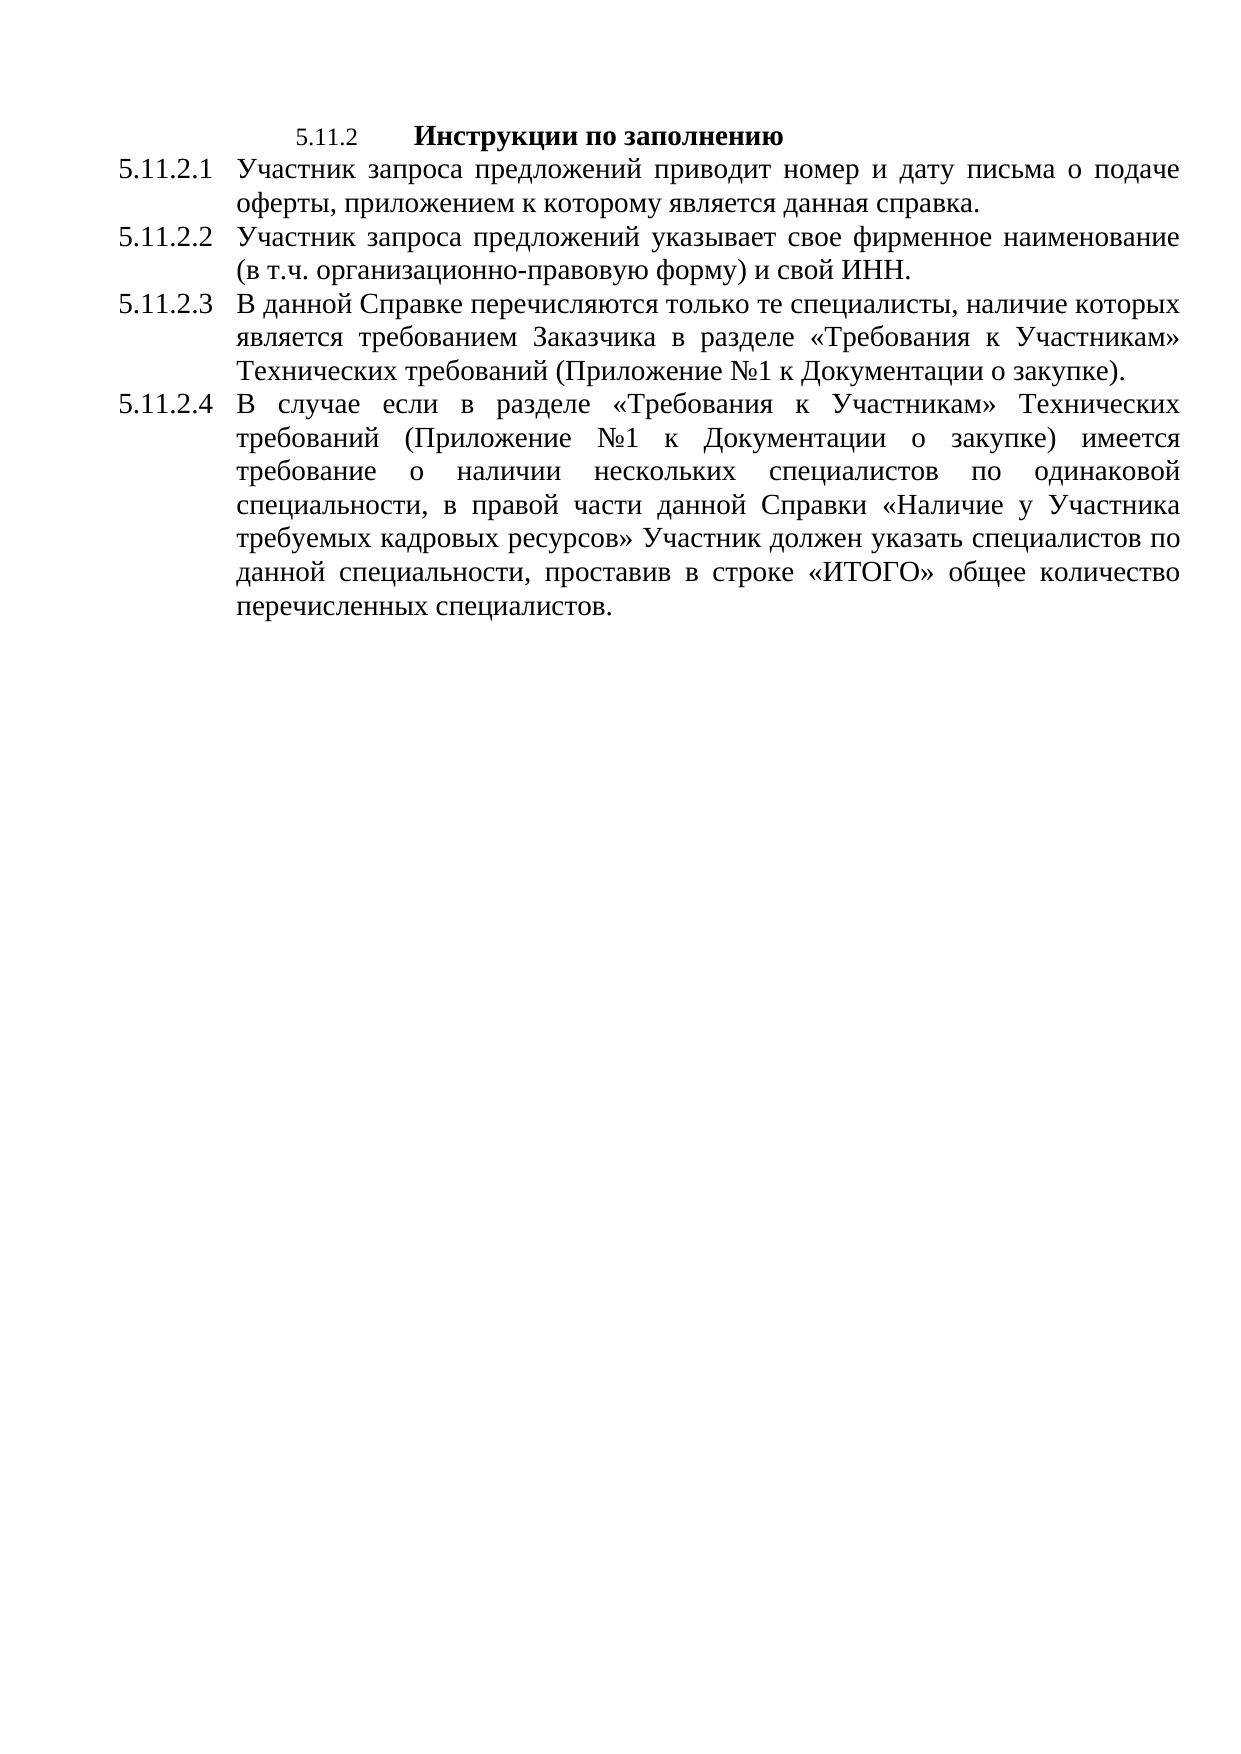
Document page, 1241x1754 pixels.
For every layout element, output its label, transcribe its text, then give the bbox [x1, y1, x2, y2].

text В случае если в разделе «Требования к Участникам» Технических требований (Приложение №1 к Документации о закупке) имеется требование о наличии нескольких специалистов по одинаковой специальности, в правой части данной Справки «Наличие у Участника требуемых кадровых ресурсов» Участник должен указать специалистов по данной специальности, проставив в строке «ИТОГО» общее количество перечисленных специалистов. [118, 386, 1181, 621]
text В данной Справке перечисляются только те специалисты, наличие которых является требованием Заказчика в разделе «Требования к Участникам» Технических требований (Приложение №1 к Документации о закупке). [118, 286, 1181, 386]
text Участник запроса предложений указывает свое фирменное наименование (в т.ч. организационно-правовую форму) и свой ИНН. [118, 219, 1181, 286]
text Инструкции по заполнению [236, 118, 1181, 152]
text Участник запроса предложений приводит номер и дату письма о подаче оферты, приложением к которому является данная справка. [118, 152, 1181, 219]
